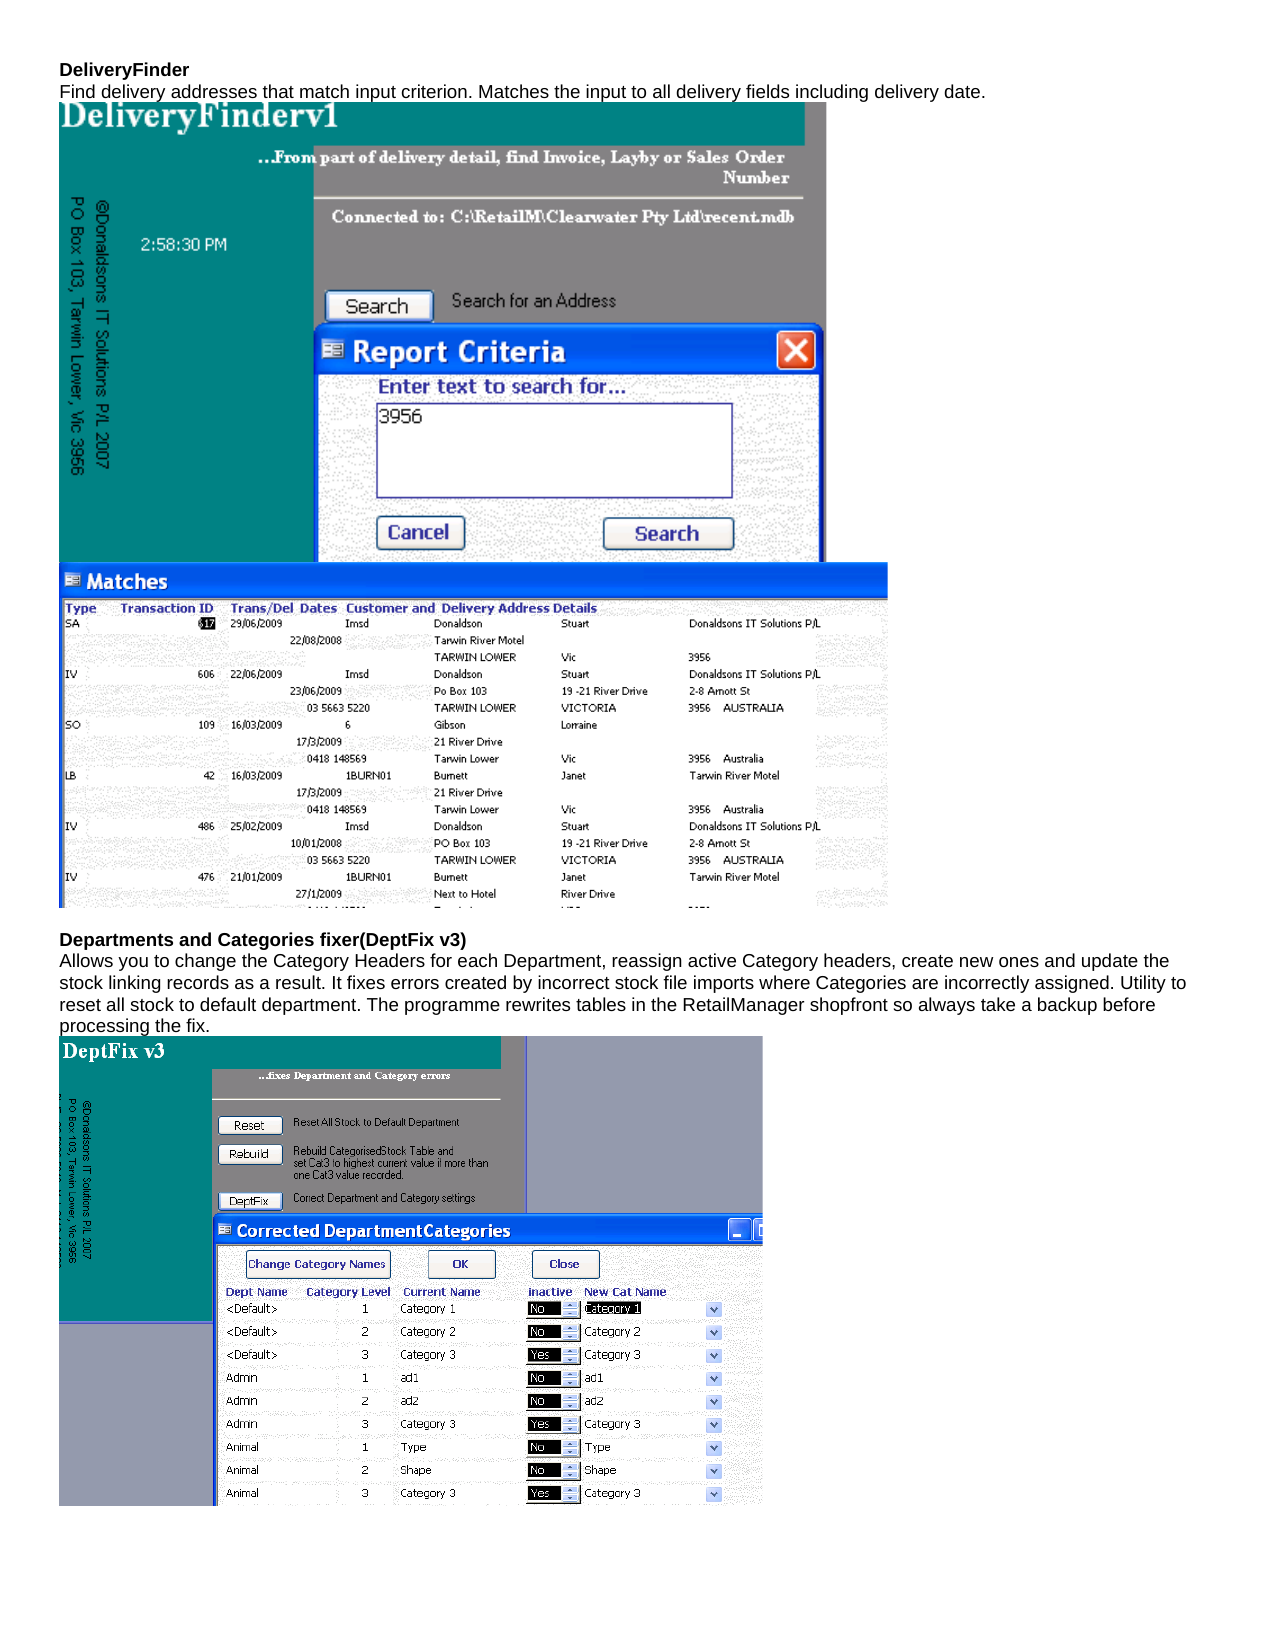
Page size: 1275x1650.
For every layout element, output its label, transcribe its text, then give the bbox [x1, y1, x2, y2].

text Departments and Categories fixer(DeptFix v3) [59, 929, 1216, 950]
picture [59, 1036, 763, 1506]
text Allows you to change the Category Headers for each Department, reassign active Category headers, create new ones and update the stock linking records as a result. It fixes errors created by incorrect stock file imports where Categories are incorrectly assigned. Utility to reset all stock to default department. The programme rewrites tables in the RetailManager shopfront so always take a backup before processing the fix. [59, 950, 1216, 1037]
text Find delivery addresses that match input criterion. Matches the input to all delivery fields including delivery date. [59, 81, 1216, 102]
text DeliveryFinder [59, 59, 1216, 81]
picture [59, 102, 888, 908]
